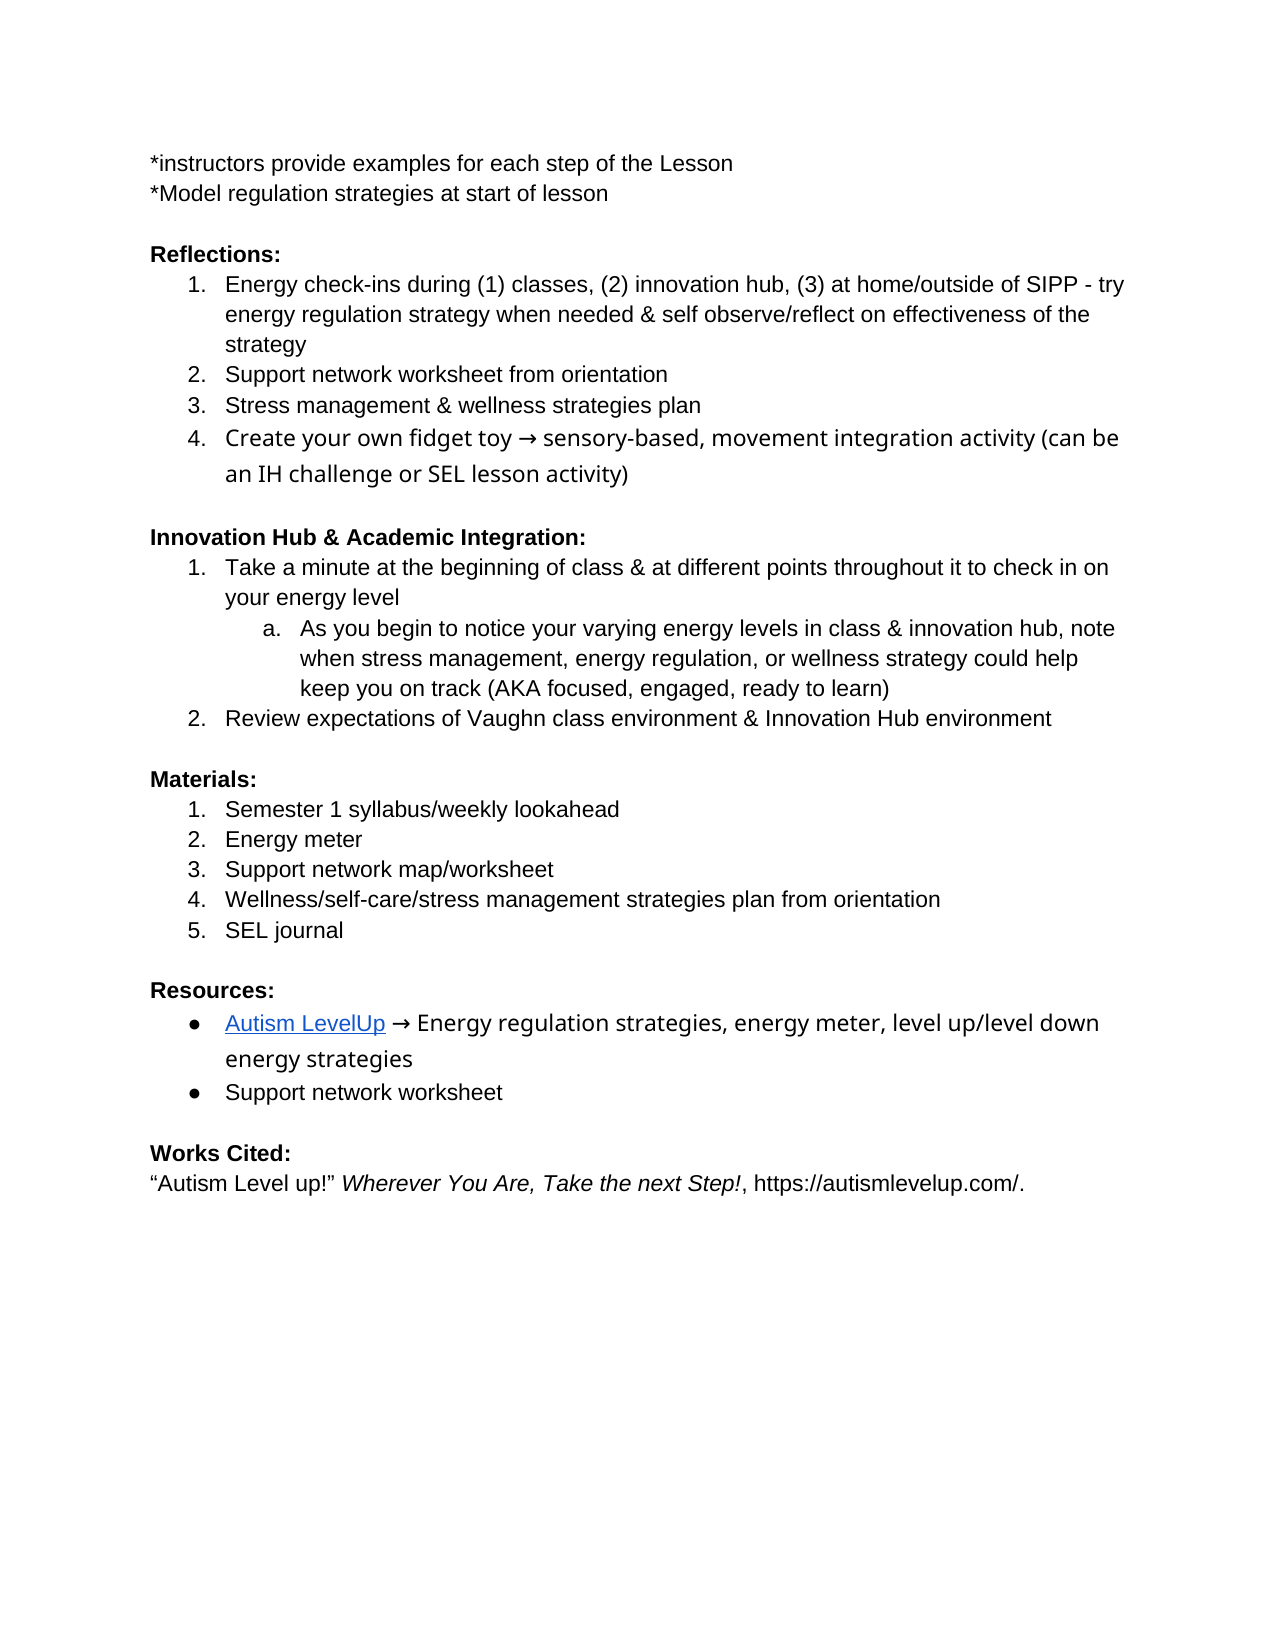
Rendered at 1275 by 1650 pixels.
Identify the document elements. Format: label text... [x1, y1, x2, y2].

list Review expectations of Vaughn class environment & Innovation Hub environment [187, 705, 1125, 732]
list Take a minute at the beginning of class & at different points throughout it to check in on your energy level [187, 554, 1125, 611]
list Wellness/self-care/stress management strategies plan from orientation [187, 886, 1125, 913]
list Support network worksheet from orientation [187, 361, 1125, 388]
list SEL journal [187, 917, 1125, 943]
text Reflections: [150, 241, 1125, 267]
list Support network worksheet [187, 1079, 1125, 1106]
list Energy meter [187, 826, 1125, 852]
list Create your own fidget toy → sensory-based, movement integration activity (can be an IH challenge or SEL lesson activity) [187, 422, 1125, 489]
list As you begin to notice your varying energy levels in class & innovation hub, note when stress management, energy regulation, or wellness strategy could help keep you on track (AKA focused, engaged, ready to learn) [262, 614, 1125, 701]
text “Autism Level up!” Wherever You Are, Take the next Step!, https://autismlevelup.com/. [150, 1170, 1125, 1196]
list Energy check-ins during (1) classes, (2) innovation hub, (3) at home/outside of SIPP - try energy regulation strategy when needed & self observe/reflect on effectiveness of the strategy [187, 271, 1125, 358]
text *instructors provide examples for each step of the Lesson [150, 150, 1125, 176]
list Support network map/worksheet [187, 856, 1125, 883]
text Resources: [150, 977, 1125, 1003]
text Works Cited: [150, 1139, 1125, 1166]
text *Model regulation strategies at start of lesson [150, 180, 1125, 207]
list Autism LevelUp → Energy regulation strategies, energy meter, level up/level down energy strategies [187, 1007, 1125, 1074]
text Innovation Hub & Academic Integration: [150, 524, 1125, 550]
list Stress management & wellness strategies plan [187, 392, 1125, 418]
list Semester 1 syllabus/weekly lookahead [187, 796, 1125, 822]
text Materials: [150, 766, 1125, 792]
